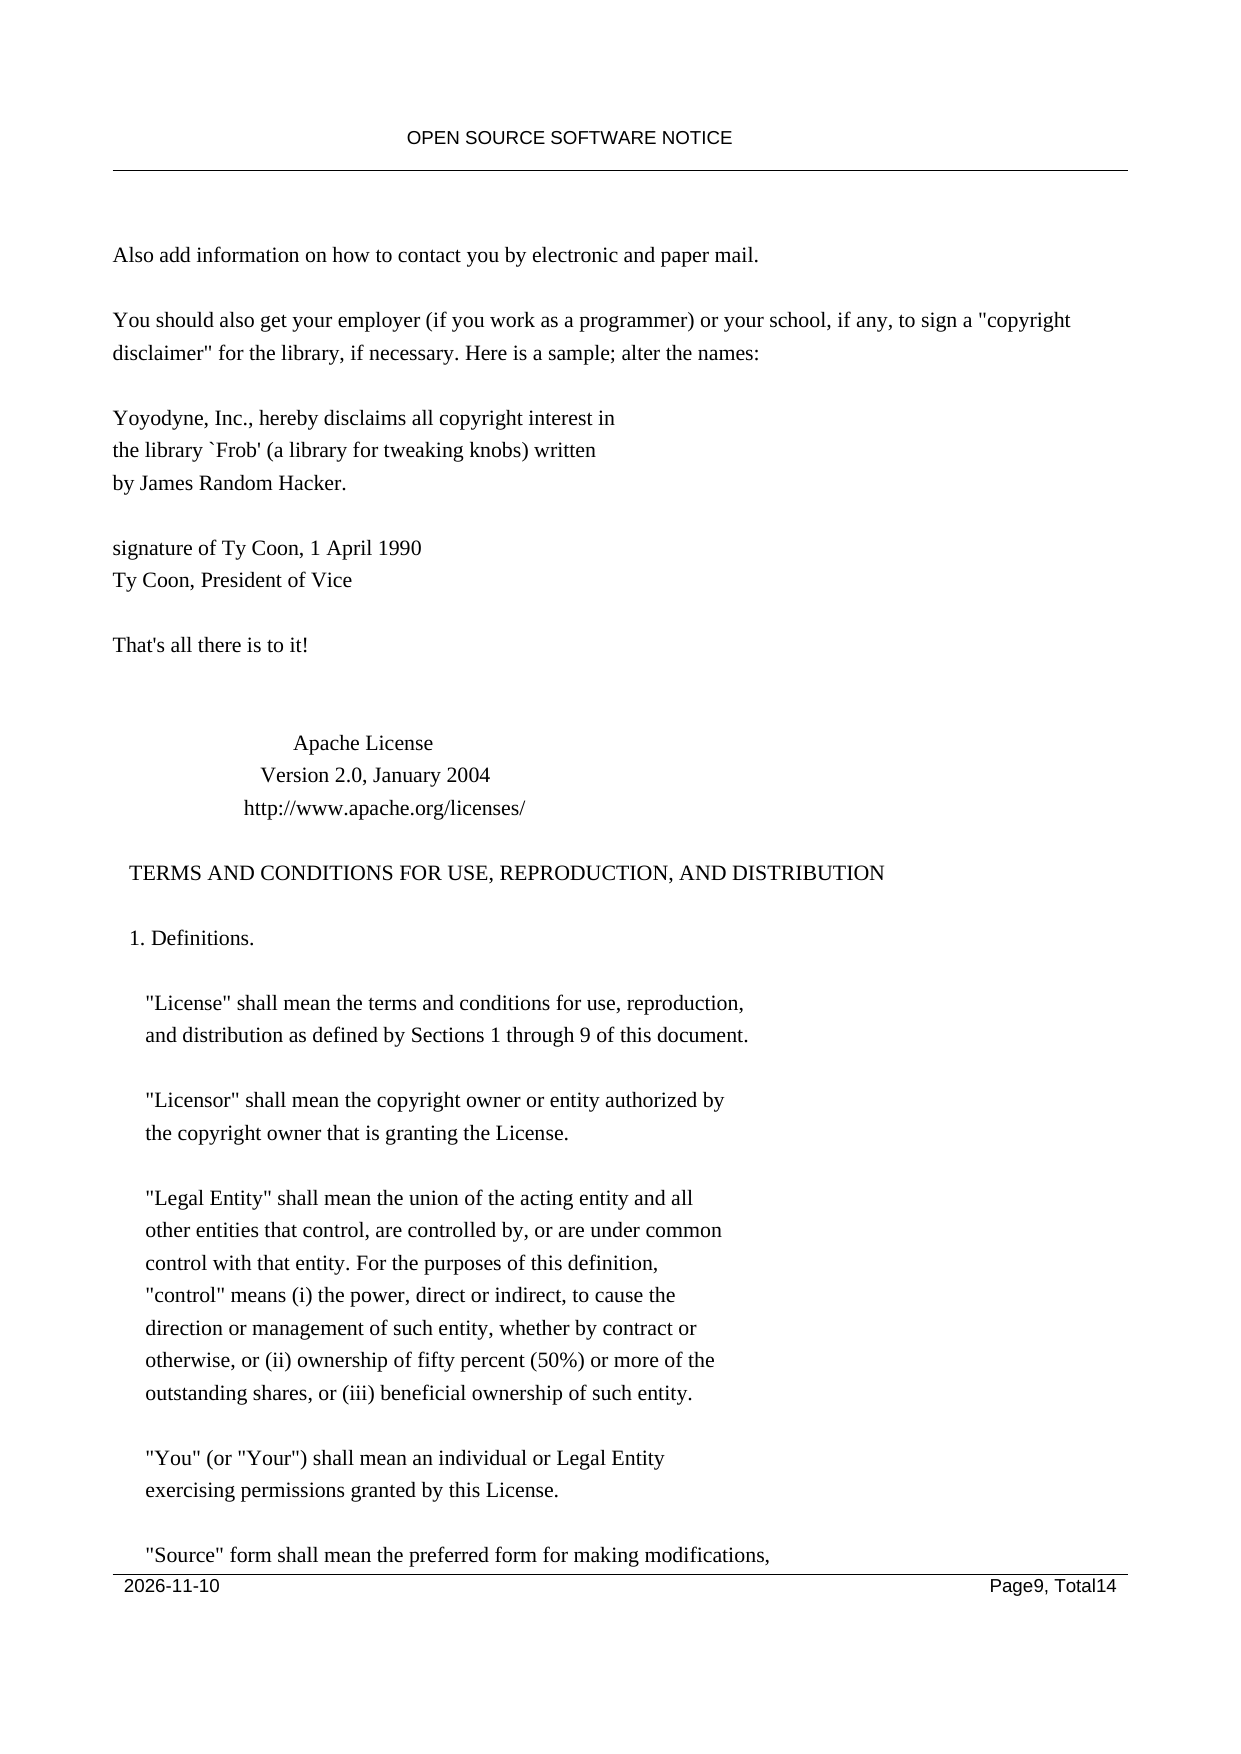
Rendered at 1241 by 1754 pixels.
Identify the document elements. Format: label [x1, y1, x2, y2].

text [112, 206, 1128, 1571]
